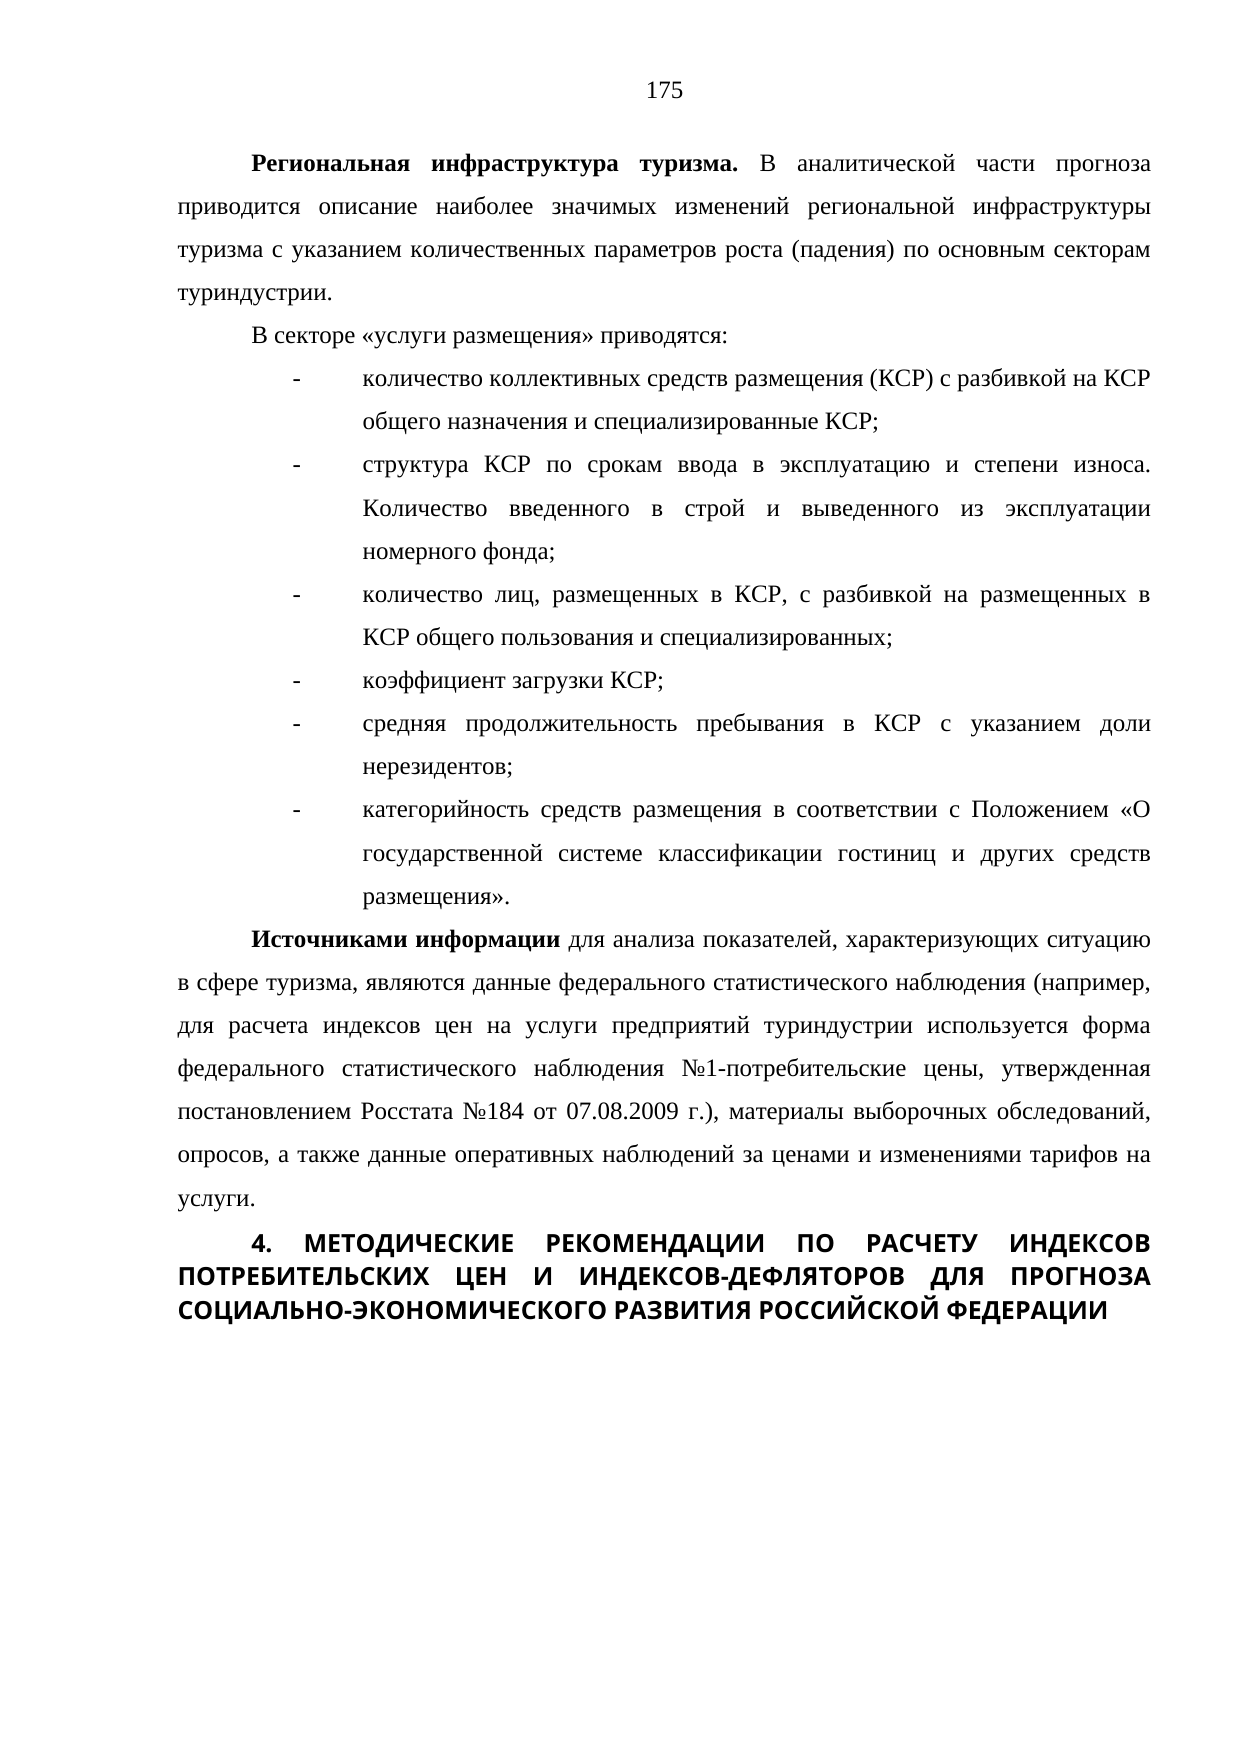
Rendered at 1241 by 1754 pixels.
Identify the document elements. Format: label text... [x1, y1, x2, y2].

subtitle 4. Методические рекомендации по расчету индексов потребительских цен и индексов-дефляторов для прогноза социально-экономического развития Российской Федерации [177, 1226, 1152, 1326]
text Региональная инфраструктура туризма. В аналитической части прогноза приводится описание наиболее значимых изменений региональной инфраструктуры туризма с указанием количественных параметров роста (падения) по основным секторам туриндустрии. [177, 148, 1152, 306]
list коэффициент загрузки КСР; [292, 665, 1152, 694]
text Источниками информации для анализа показателей, характеризующих ситуацию в сфере туризма, являются данные федерального статистического наблюдения (например, для расчета индексов цен на услуги предприятий туриндустрии используется форма федерального статистического наблюдения №1-потребительские цены, утвержденная постановлением Росстата №184 от 07.08.2009 г.), материалы выборочных обследований, опросов, а также данные оперативных наблюдений за ценами и изменениями тарифов на услуги. [177, 924, 1152, 1211]
list категорийность средств размещения в соответствии с Положением «О государственной системе классификации гостиниц и других средств размещения». [292, 794, 1152, 909]
list количество коллективных средств размещения (КСР) с разбивкой на КСР общего назначения и специализированные КСР; [292, 363, 1152, 435]
list количество лиц, размещенных в КСР, с разбивкой на размещенных в КСР общего пользования и специализированных; [292, 579, 1152, 651]
list структура КСР по срокам ввода в эксплуатацию и степени износа. Количество введенного в строй и выведенного из эксплуатации номерного фонда; [292, 449, 1152, 564]
list средняя продолжительность пребывания в КСР с указанием доли нерезидентов; [292, 708, 1152, 780]
text В секторе «услуги размещения» приводятся: [177, 320, 1152, 349]
